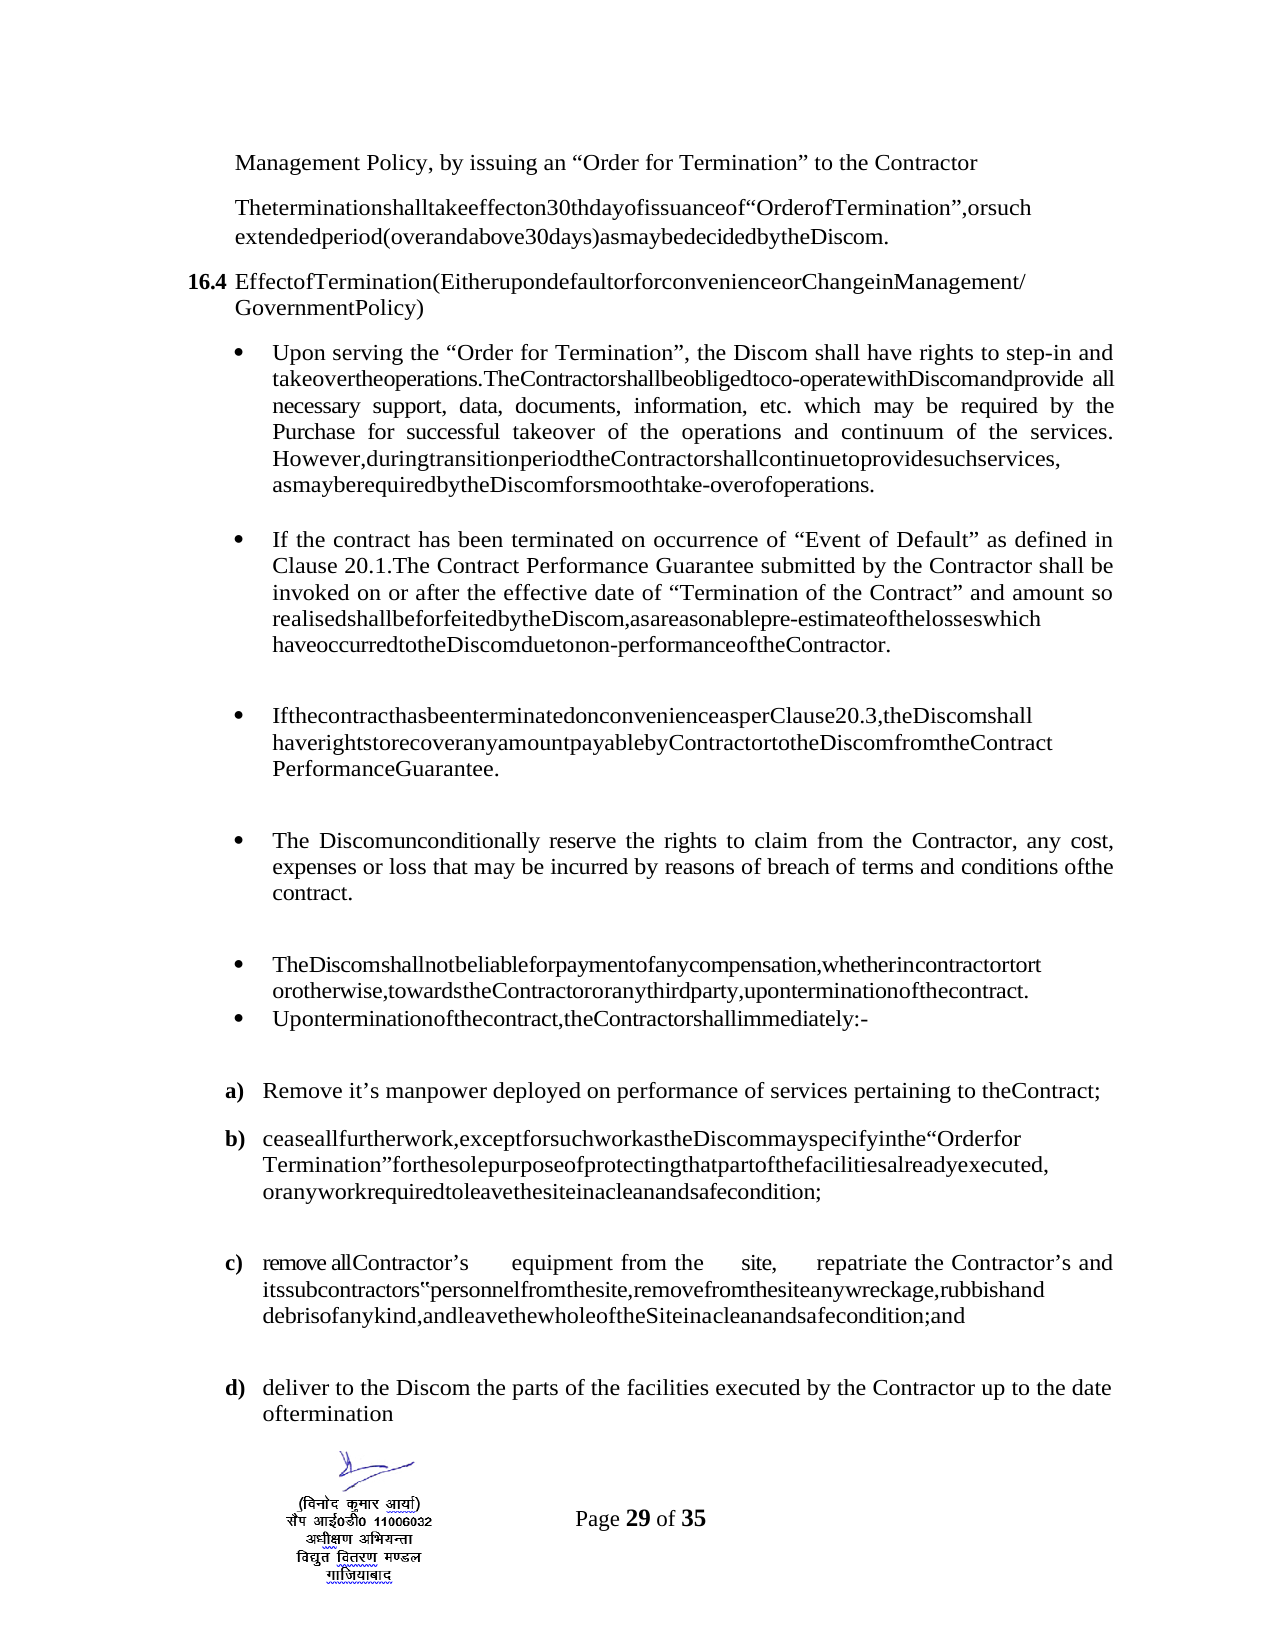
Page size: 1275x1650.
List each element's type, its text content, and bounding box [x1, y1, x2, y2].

list ceaseallfurtherwork,exceptforsuchworkastheDiscommayspecifyinthe“Orderfor Termination”forthesolepurposeofprotectingthatpartofthefacilitiesalreadyexecuted, oranyworkrequiredtoleavethesiteinacleanandsafecondition; [225, 1125, 1114, 1204]
list Remove it’s manpower deployed on performance of services pertaining to theContract; [225, 1077, 1225, 1103]
text Management Policy, by issuing an “Order for Termination” to the Contractor [234, 149, 1225, 176]
picture [282, 1451, 434, 1592]
list EffectofTermination(EitherupondefaultorforconvenienceorChangeinManagement/ GovernmentPolicy) [187, 268, 1092, 321]
list remove allContractor’s equipment from the site, repatriate the Contractor’s and itssubcontractors‟personnelfromthesite,removefromthesiteanywreckage,rubbishand debrisofanykind,andleavethewholeoftheSiteinacleanandsafecondition;and [225, 1249, 1114, 1328]
list If the contract has been terminated on occurrence of “Event of Default” as defined in Clause 20.1.The Contract Performance Guarantee submitted by the Contractor shall be invoked on or after the effective date of “Termination of the Contract” and amount so realisedshallbeforfeitedbytheDiscom,asareasonablepre-estimateofthelosseswhich haveoccurredtotheDiscomduetonon-performanceoftheContractor. [234, 526, 1115, 658]
list Uponterminationofthecontract,theContractorshallimmediately:- [234, 1004, 1225, 1032]
list The Discomunconditionally reserve the rights to claim from the Contractor, any cost, expenses or loss that may be incurred by reasons of breach of terms and conditions ofthe contract. [234, 827, 1114, 906]
list deliver to the Discom the parts of the facilities executed by the Contractor up to the date oftermination [225, 1373, 1114, 1426]
list TheDiscomshallnotbeliableforpaymentofanycompensation,whetherincontractortort orotherwise,towardstheContractororanythirdparty,uponterminationofthecontract. [234, 951, 1114, 1004]
text Theterminationshalltakeeffecton30thdayofissuanceof“OrderofTermination”,orsuch extendedperiod(overandabove30days)asmaybedecidedbytheDiscom. [234, 194, 1104, 249]
list IfthecontracthasbeenterminatedonconvenienceasperClause20.3,theDiscomshall haverightstorecoveranyamountpayablebyContractortotheDiscomfromtheContract PerformanceGuarantee. [234, 703, 1114, 782]
list Upon serving the “Order for Termination”, the Discom shall have rights to step-in and takeovertheoperations.TheContractorshallbeobligedtoco-operatewithDiscomandprovide all necessary support, data, documents, information, etc. which may be required by the Purchase for successful takeover of the operations and continuum of the services. However,duringtransitionperiodtheContractorshallcontinuetoprovidesuchservices, asmayberequiredbytheDiscomforsmoothtake-overofoperations. [234, 339, 1115, 497]
